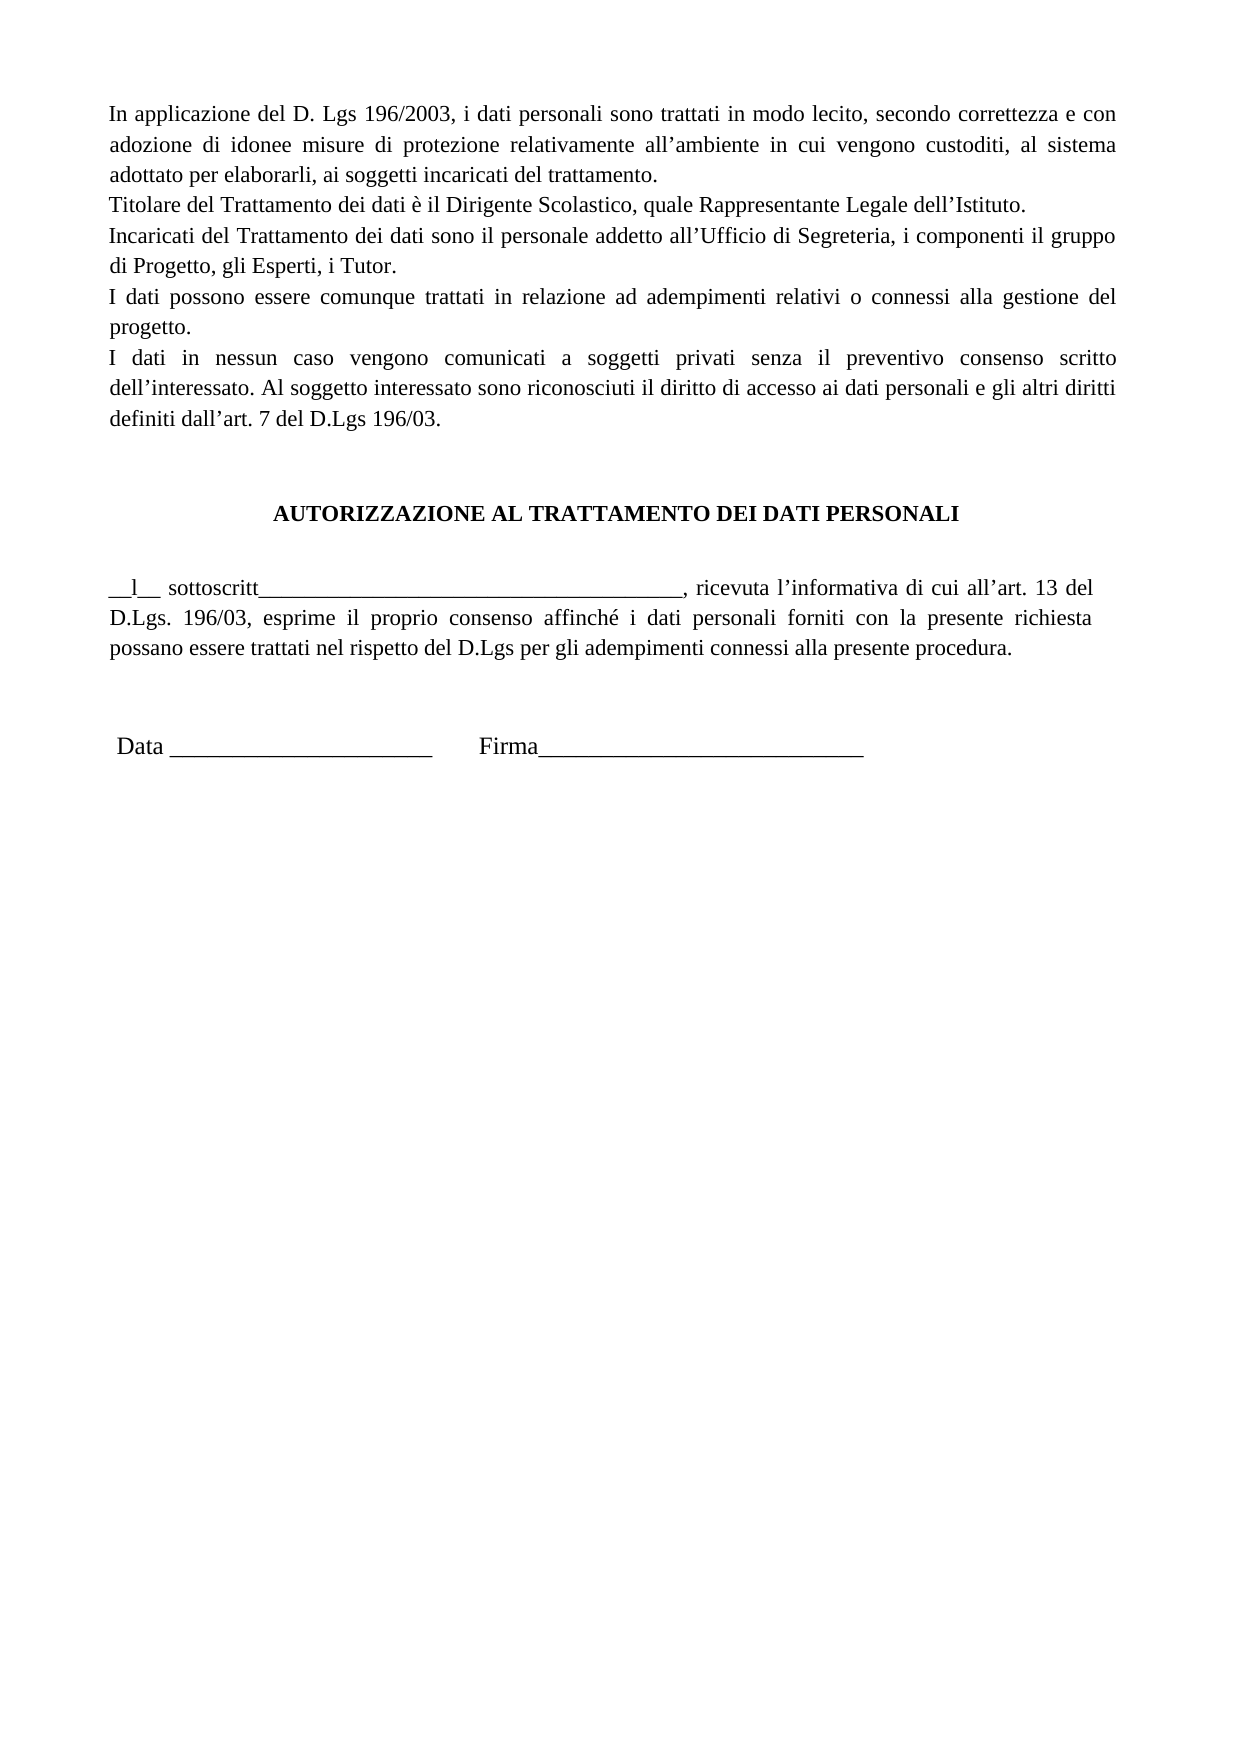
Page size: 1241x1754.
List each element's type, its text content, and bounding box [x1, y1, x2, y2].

text I dati possono essere comunque trattati in relazione ad adempimenti relativi o connessi alla gestione del progetto. [108, 283, 1118, 340]
text Data _____________________ Firma__________________________ [116, 731, 1123, 759]
text In applicazione del D. Lgs 196/2003, i dati personali sono trattati in modo lecito, secondo correttezza e con adozione di idonee misure di protezione relativamente all’ambiente in cui vengono custoditi, al sistema adottato per elaborarli, ai soggetti incaricati del trattamento. [108, 100, 1118, 187]
text Titolare del Trattamento dei dati è il Dirigente Scolastico, quale Rappresentante Legale dell’Istituto. [108, 192, 1118, 218]
text Incaricati del Trattamento dei dati sono il personale addetto all’Ufficio di Segreteria, i componenti il gruppo di Progetto, gli Esperti, i Tutor. [108, 222, 1118, 279]
text AUTORIZZAZIONE AL TRATTAMENTO DEI DATI PERSONALI [110, 501, 1123, 527]
text I dati in nessun caso vengono comunicati a soggetti privati senza il preventivo consenso scritto dell’interessato. Al soggetto interessato sono riconosciuti il diritto di accesso ai dati personali e gli altri diritti definiti dall’art. 7 del D.Lgs 196/03. [108, 344, 1118, 431]
text __l__ sottoscritt_____________________________________, ricevuta l’informativa di cui all’art. 13 del D.Lgs. 196/03, esprime il proprio consenso affinché i dati personali forniti con la presente richiesta possano essere trattati nel rispetto del D.Lgs per gli adempimenti connessi alla presente procedura. [108, 574, 1094, 661]
